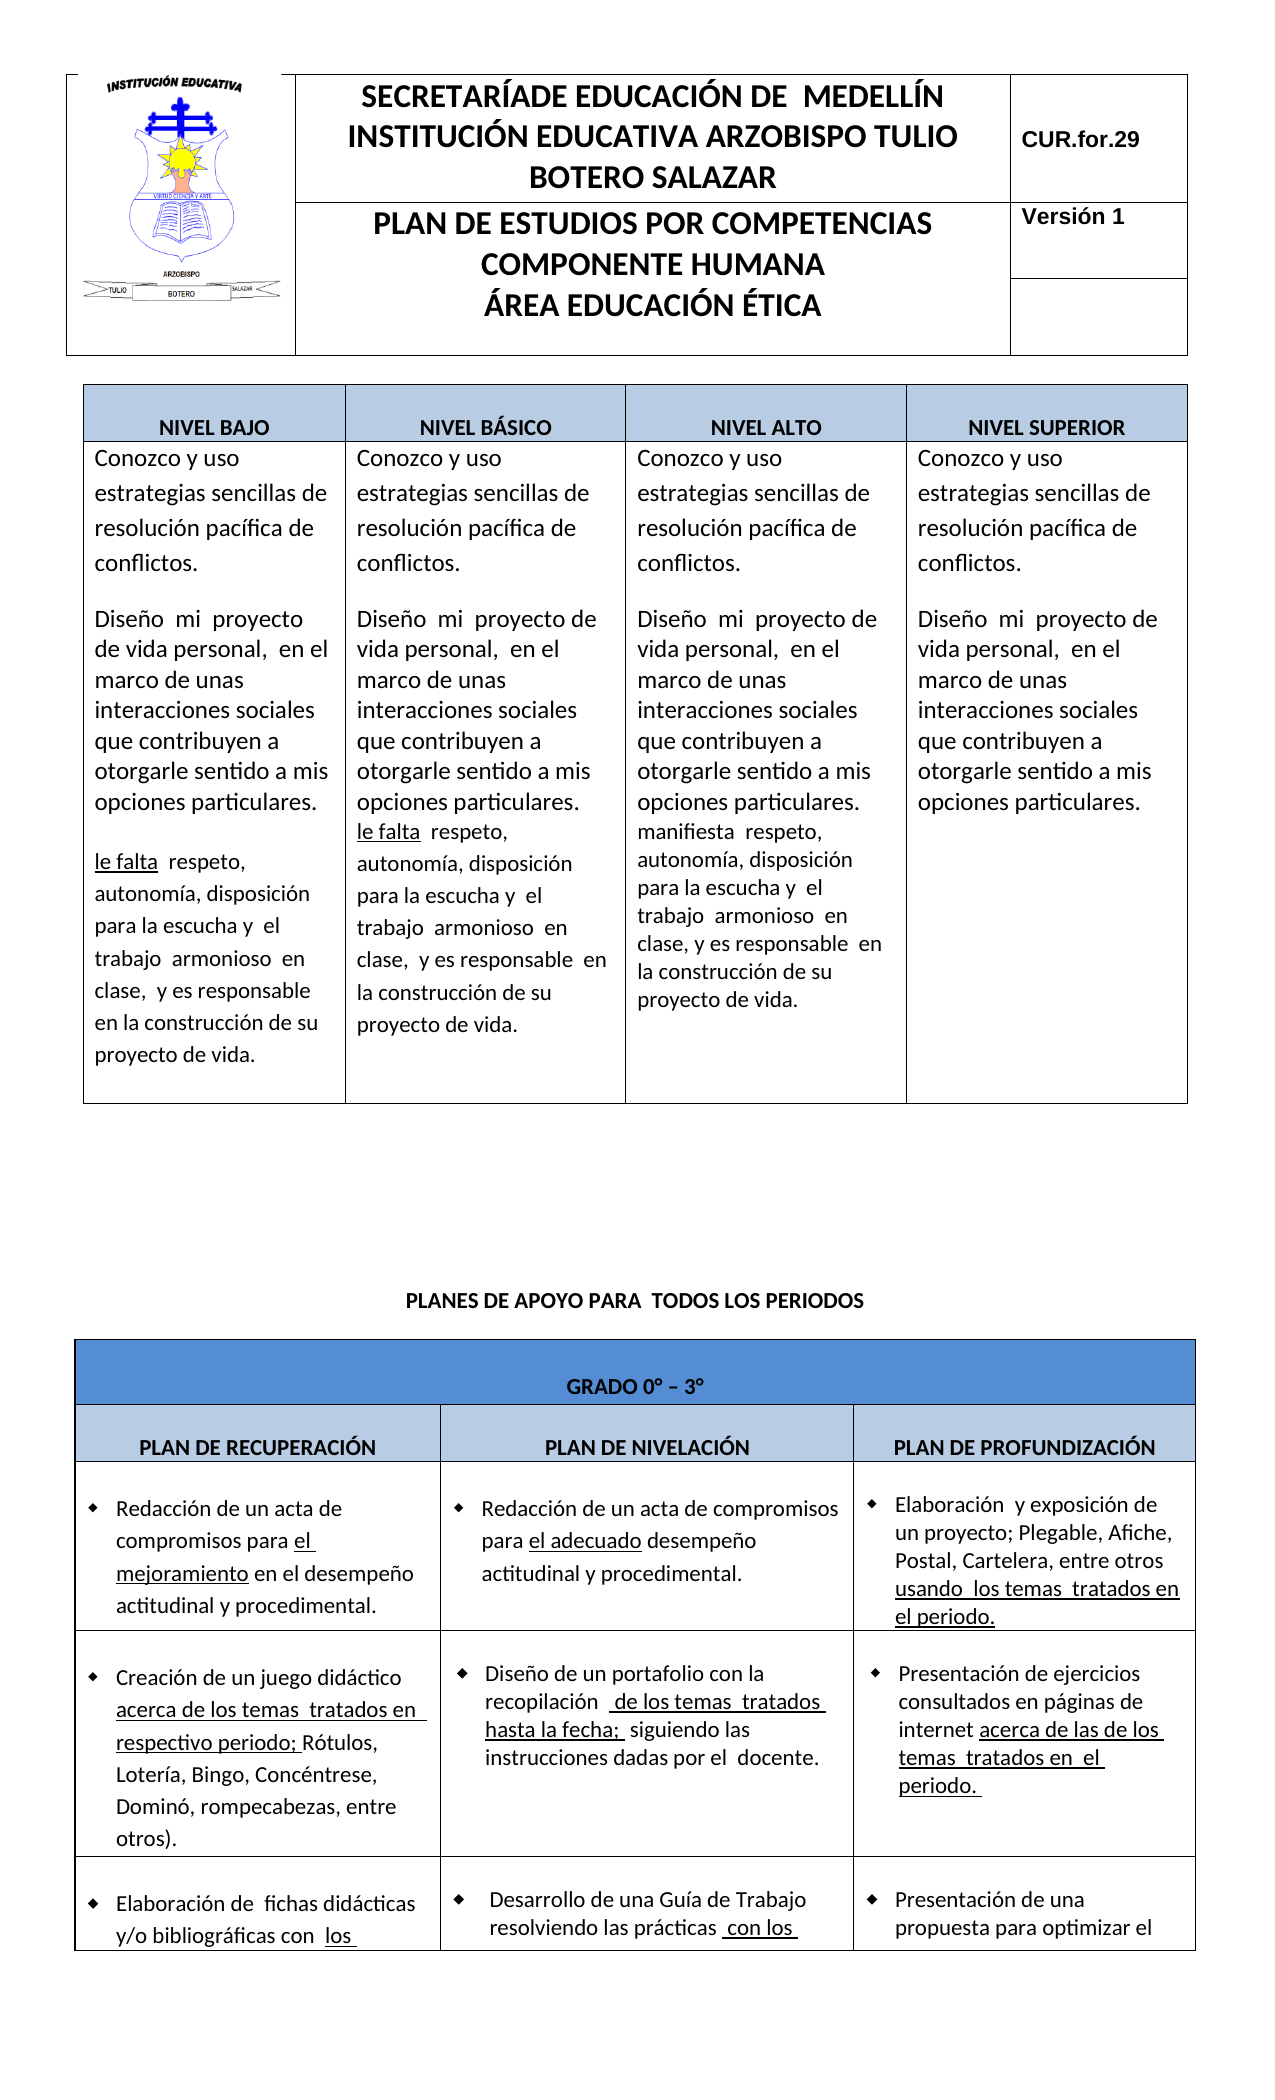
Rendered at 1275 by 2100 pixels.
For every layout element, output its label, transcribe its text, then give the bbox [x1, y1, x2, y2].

table_cell PLAN DE RECUPERACIÓN [76, 1405, 440, 1461]
picture [78, 74, 282, 305]
table_cell Creación de un juego didáctico acerca de los temas tratados en respectivo periodo; Rótulos, Lotería, Bingo, Concéntrese, Dominó, rompecabezas, entre otros). [76, 1631, 440, 1856]
table_cell NIVEL BAJO [84, 385, 345, 441]
table_cell Elaboración y exposición de un proyecto; Plegable, Afiche, Postal, Cartelera, entre otros usando los temas tratados en el periodo. [854, 1462, 1195, 1630]
table_cell Presentación de una propuesta para optimizar el proceso de auto aprendizaje de los temas tratados en el periodo. [854, 1857, 1195, 1950]
table_cell PLAN DE PROFUNDIZACIÓN [854, 1405, 1195, 1461]
table_cell NIVEL ALTO [626, 385, 906, 441]
table_cell Conozco y uso estrategias sencillas de resolución pacífica de conflictos. Diseño mi proyecto de vida personal, en el marco de unas interacciones sociales que contribuyen a otorgarle sentido a mis opciones particulares. le falta respeto, autonomía, disposición para la escucha y el trabajo armonioso en clase, y es responsable en la construcción de su proyecto de vida. [84, 442, 345, 1103]
table_cell Conozco y uso estrategias sencillas de resolución pacífica de conflictos. Diseño mi proyecto de vida personal, en el marco de unas interacciones sociales que contribuyen a otorgarle sentido a mis opciones particulares. le falta respeto, autonomía, disposición para la escucha y el trabajo armonioso en clase, y es responsable en la construcción de su proyecto de vida. [346, 442, 625, 1103]
table_cell NIVEL BÁSICO [346, 385, 625, 441]
table_header GRADO 0° – 3° [76, 1340, 1195, 1404]
table_cell Conozco y uso estrategias sencillas de resolución pacífica de conflictos. Diseño mi proyecto de vida personal, en el marco de unas interacciones sociales que contribuyen a otorgarle sentido a mis opciones particulares. manifiesta respeto, autonomía, disposición para la escucha y el trabajo armonioso en clase, y es responsable en la construcción de su proyecto de vida. [626, 442, 906, 1103]
table_cell Redacción de un acta de compromisos para el mejoramiento en el desempeño actitudinal y procedimental. [76, 1462, 440, 1630]
table_cell Redacción de un acta de compromisos para el adecuado desempeño actitudinal y procedimental. [441, 1462, 853, 1630]
text PLANES DE APOYO PARA TODOS LOS PERIODOS [103, 1286, 1167, 1314]
table_cell Desarrollo de una Guía de Trabajo resolviendo las prácticas con los temas tratados hasta la fecha. [441, 1857, 853, 1950]
table_cell NIVEL SUPERIOR [907, 385, 1187, 441]
table_cell PLAN DE NIVELACIÓN [441, 1405, 853, 1461]
table_cell Conozco y uso estrategias sencillas de resolución pacífica de conflictos. Diseño mi proyecto de vida personal, en el marco de unas interacciones sociales que contribuyen a otorgarle sentido a mis opciones particulares. [907, 442, 1187, 1103]
table_cell Presentación de ejercicios consultados en páginas de internet acerca de las de los temas tratados en el periodo. [854, 1631, 1195, 1856]
table_cell Diseño de un portafolio con la recopilación de los temas tratados hasta la fecha; siguiendo las instrucciones dadas por el docente. [441, 1631, 853, 1856]
table_cell Elaboración de fichas didácticas y/o bibliográficas con los conceptos abordados en el respectivo periodo. [76, 1857, 440, 1950]
